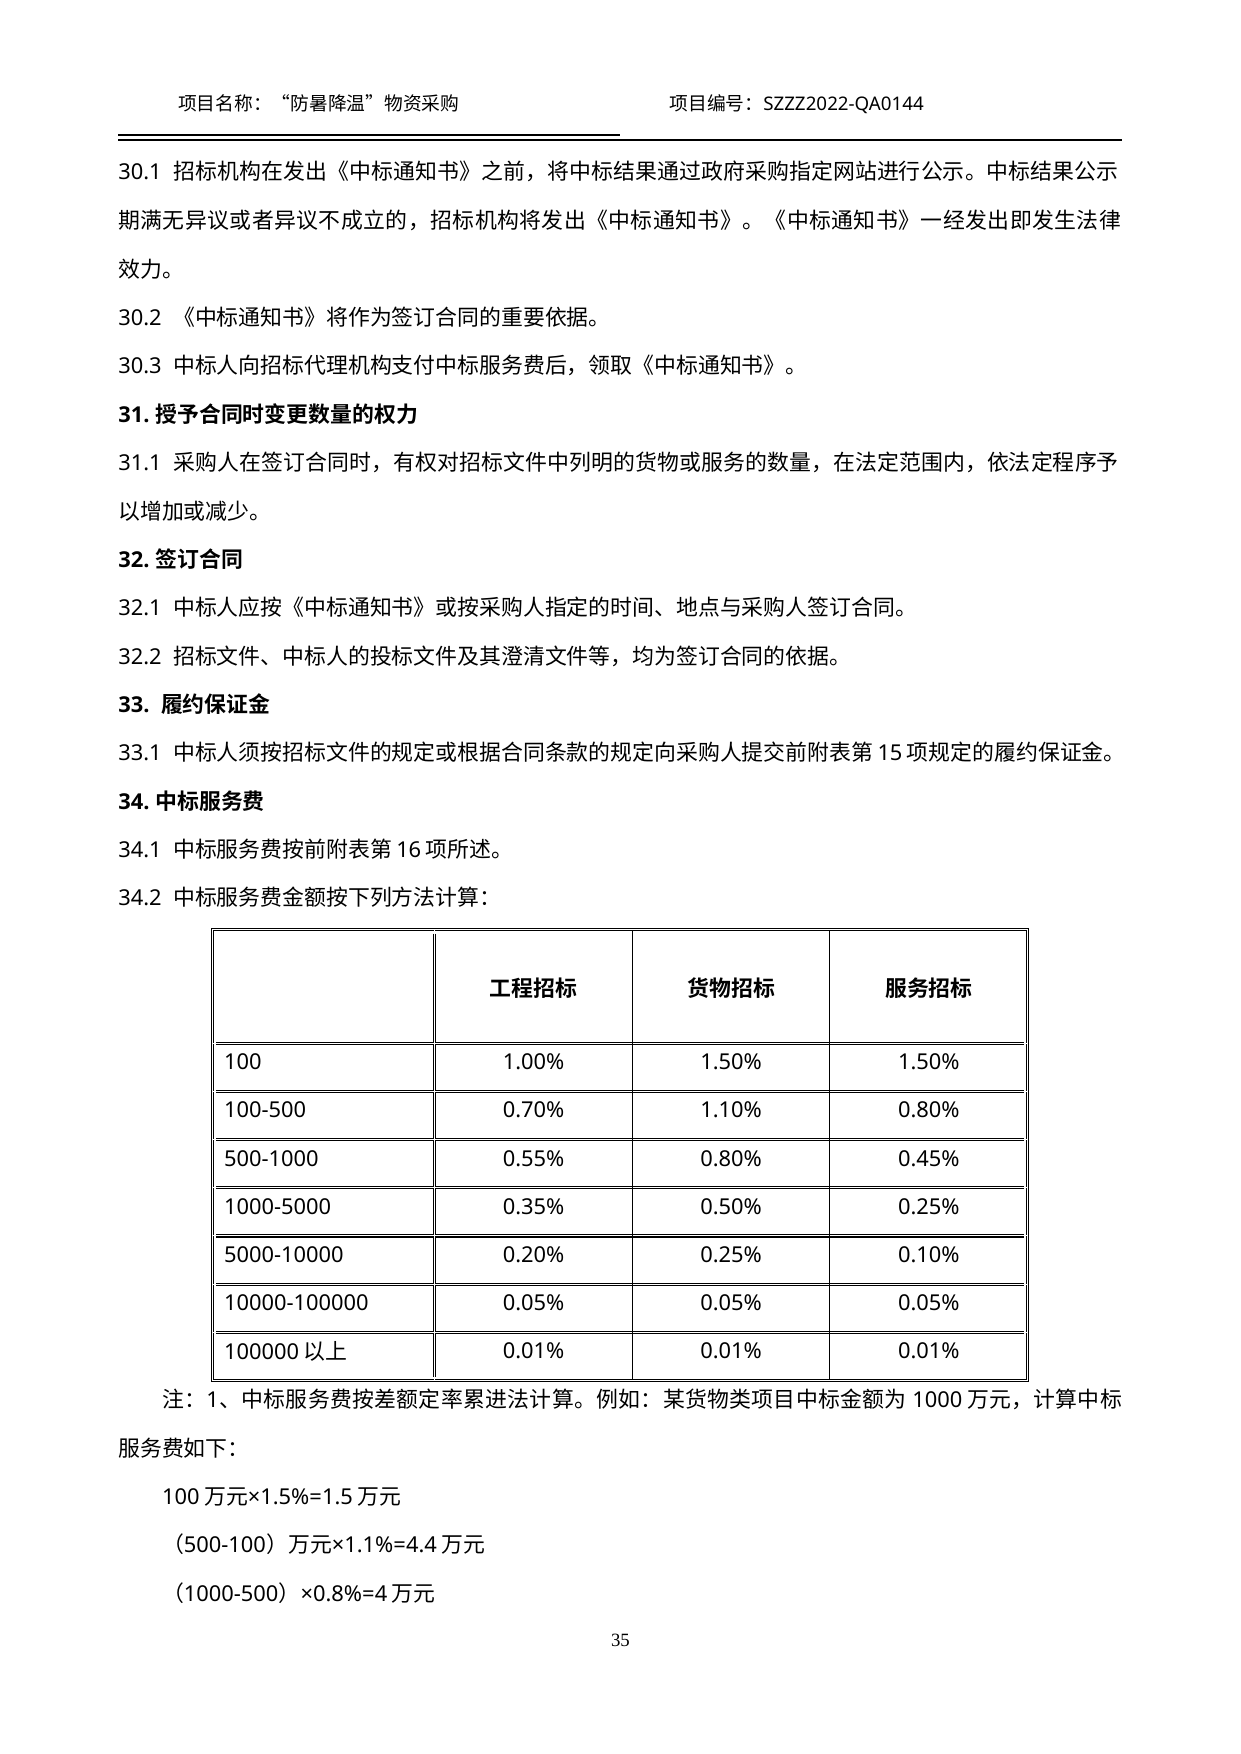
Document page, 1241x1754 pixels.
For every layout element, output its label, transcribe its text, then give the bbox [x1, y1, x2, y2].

text 30.2 《中标通知书》将作为签订合同的重要依据。 [118, 299, 1122, 332]
text 30.1 招标机构在发出《中标通知书》之前，将中标结果通过政府采购指定网站进行公示。中标结果公示期满无异议或者异议不成立的，招标机构将发出《中标通知书》。《中标通知书》一经发出即发生法律效力。 [118, 154, 1122, 284]
text 31. 授予合同时变更数量的权力 [118, 396, 1122, 429]
table_cell 1.50% [830, 1042, 1026, 1090]
table_cell 1.00% [436, 1045, 632, 1090]
text 33. 履约保证金 [118, 687, 1122, 719]
table_cell 0.70% [436, 1093, 632, 1138]
text （1000-500）×0.8%=4万元 [118, 1576, 1122, 1608]
text 31.1 采购人在签订合同时，有权对招标文件中列明的货物或服务的数量，在法定范围内，依法定程序予以增加或减少。 [118, 444, 1122, 526]
table_cell 1.10% [633, 1093, 829, 1138]
table_cell 1.50% [633, 1045, 829, 1090]
table_header [214, 931, 434, 1042]
text 注：1、中标服务费按差额定率累进法计算。例如：某货物类项目中标金额为1000万元，计算中标服务费如下： [118, 1382, 1122, 1463]
text （500-100）万元×1.1%=4.4万元 [118, 1527, 1122, 1560]
table_cell 0.05% [830, 1283, 1026, 1331]
table_cell 0.25% [830, 1186, 1028, 1234]
table_cell 1000-5000 [213, 1186, 434, 1234]
table_cell 0.55% [436, 1141, 632, 1186]
table_cell 0.10% [830, 1234, 1028, 1282]
text 32.2 招标文件、中标人的投标文件及其澄清文件等，均为签订合同的依据。 [118, 638, 1122, 671]
table_cell 0.45% [830, 1138, 1028, 1186]
text 34. 中标服务费 [118, 783, 1122, 816]
table_cell 0.80% [633, 1141, 829, 1186]
text 33.1 中标人须按招标文件的规定或根据合同条款的规定向采购人提交前附表第15项规定的履约保证金。 [118, 735, 1122, 767]
table_cell 100 [214, 1042, 433, 1090]
table_cell 0.05% [436, 1286, 632, 1331]
table_cell 0.01% [633, 1334, 829, 1379]
text 34.1 中标服务费按前附表第16项所述。 [118, 832, 1122, 864]
table_cell 100-500 [213, 1090, 434, 1138]
text 100万元×1.5%=1.5万元 [118, 1479, 1122, 1511]
table_cell 500-1000 [213, 1138, 434, 1186]
table_cell 0.35% [436, 1189, 632, 1234]
table_cell 0.01% [435, 1334, 632, 1379]
text 32.1 中标人应按《中标通知书》或按采购人指定的时间、地点与采购人签订合同。 [118, 590, 1122, 622]
table_cell 0.50% [633, 1189, 829, 1234]
table_cell 100000以上 [214, 1331, 434, 1379]
table_cell 10000-100000 [214, 1283, 433, 1331]
table_cell 5000-10000 [213, 1234, 434, 1282]
table_header 服务招标 [830, 931, 1026, 1042]
table_cell 0.25% [633, 1238, 829, 1282]
text 32. 签订合同 [118, 542, 1122, 574]
table_cell 0.01% [830, 1331, 1026, 1379]
text 34.2 中标服务费金额按下列方法计算： [118, 880, 1122, 912]
table_cell 0.80% [830, 1090, 1028, 1138]
table_cell 0.20% [436, 1238, 632, 1282]
text 30.3 中标人向招标代理机构支付中标服务费后，领取《中标通知书》。 [118, 348, 1122, 380]
table_cell 0.05% [633, 1286, 829, 1331]
table_header 工程招标 [435, 931, 632, 1042]
table_header 货物招标 [633, 931, 829, 1042]
